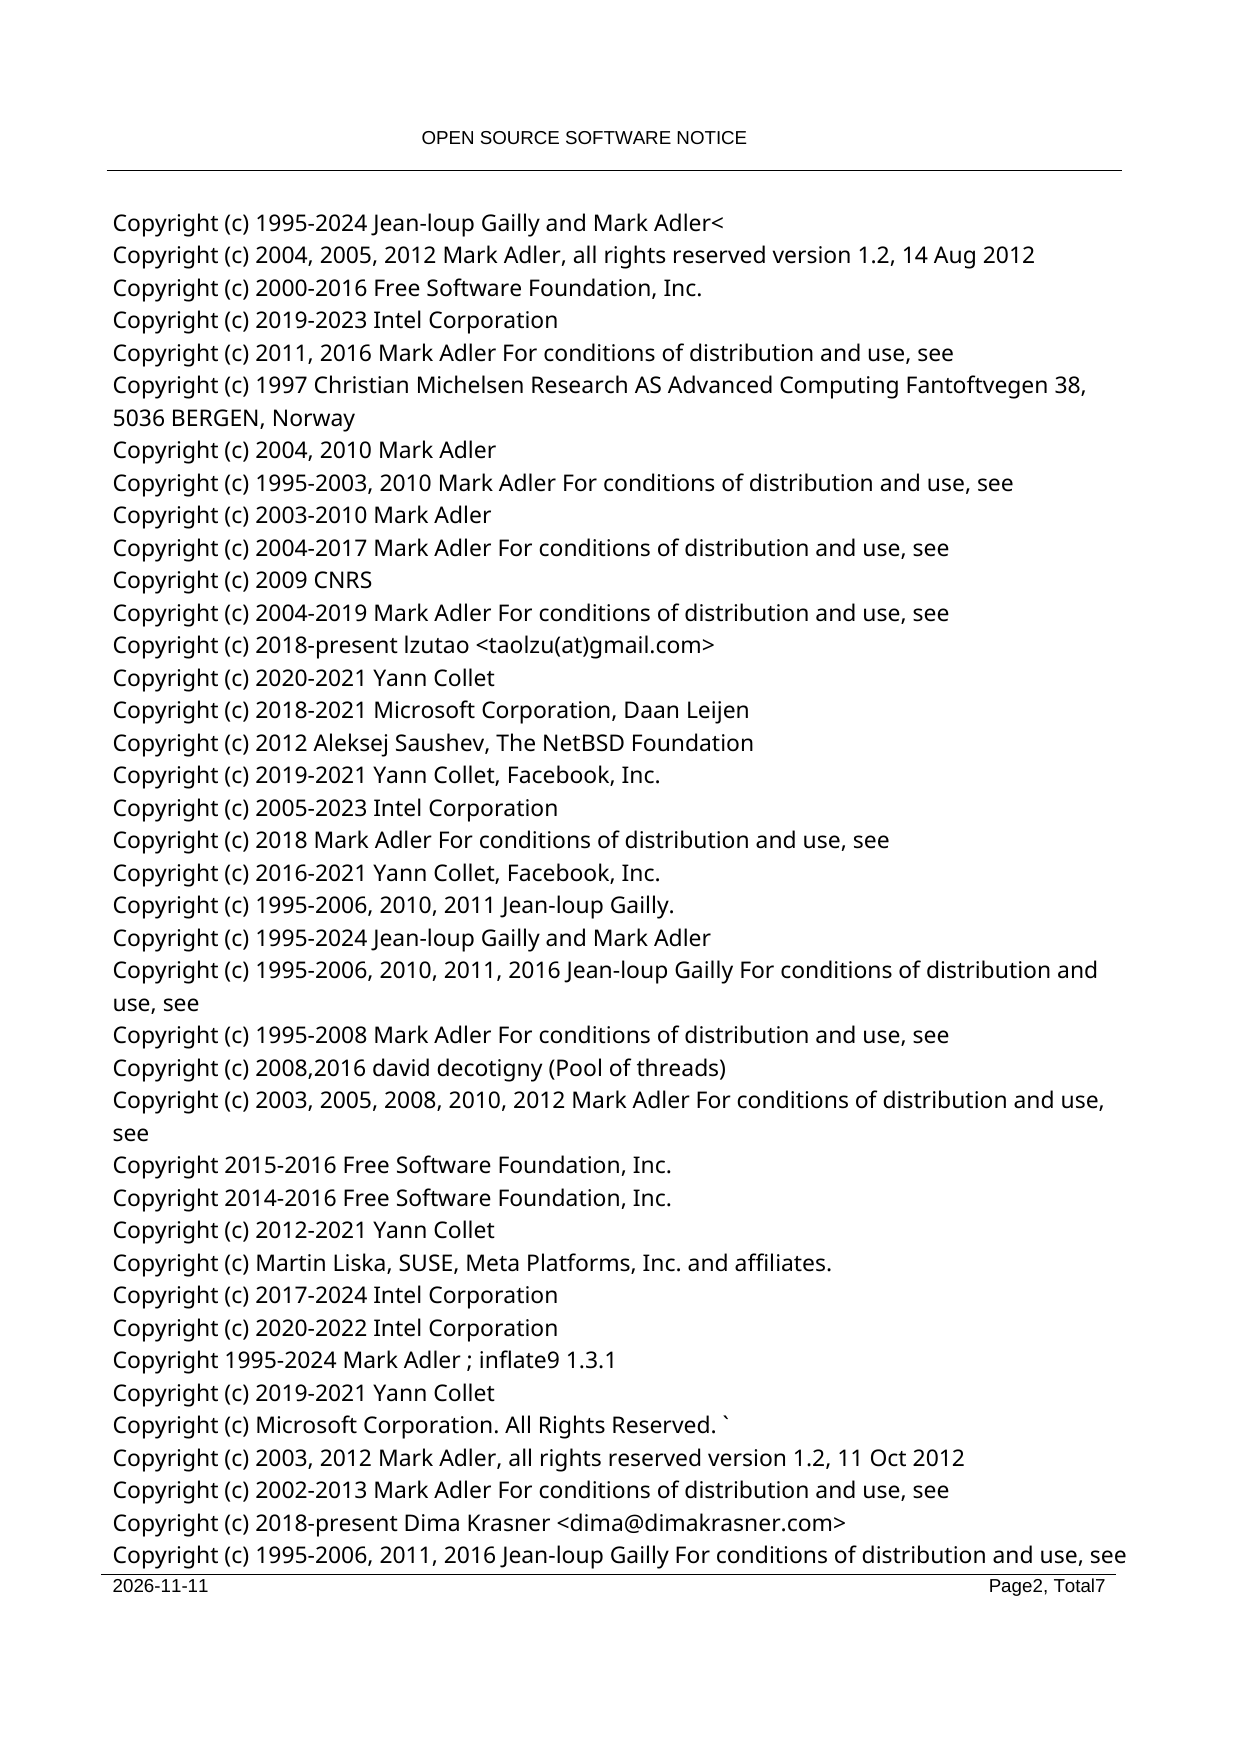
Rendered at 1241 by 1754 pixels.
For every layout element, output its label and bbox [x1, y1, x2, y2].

text [112, 206, 1128, 1571]
